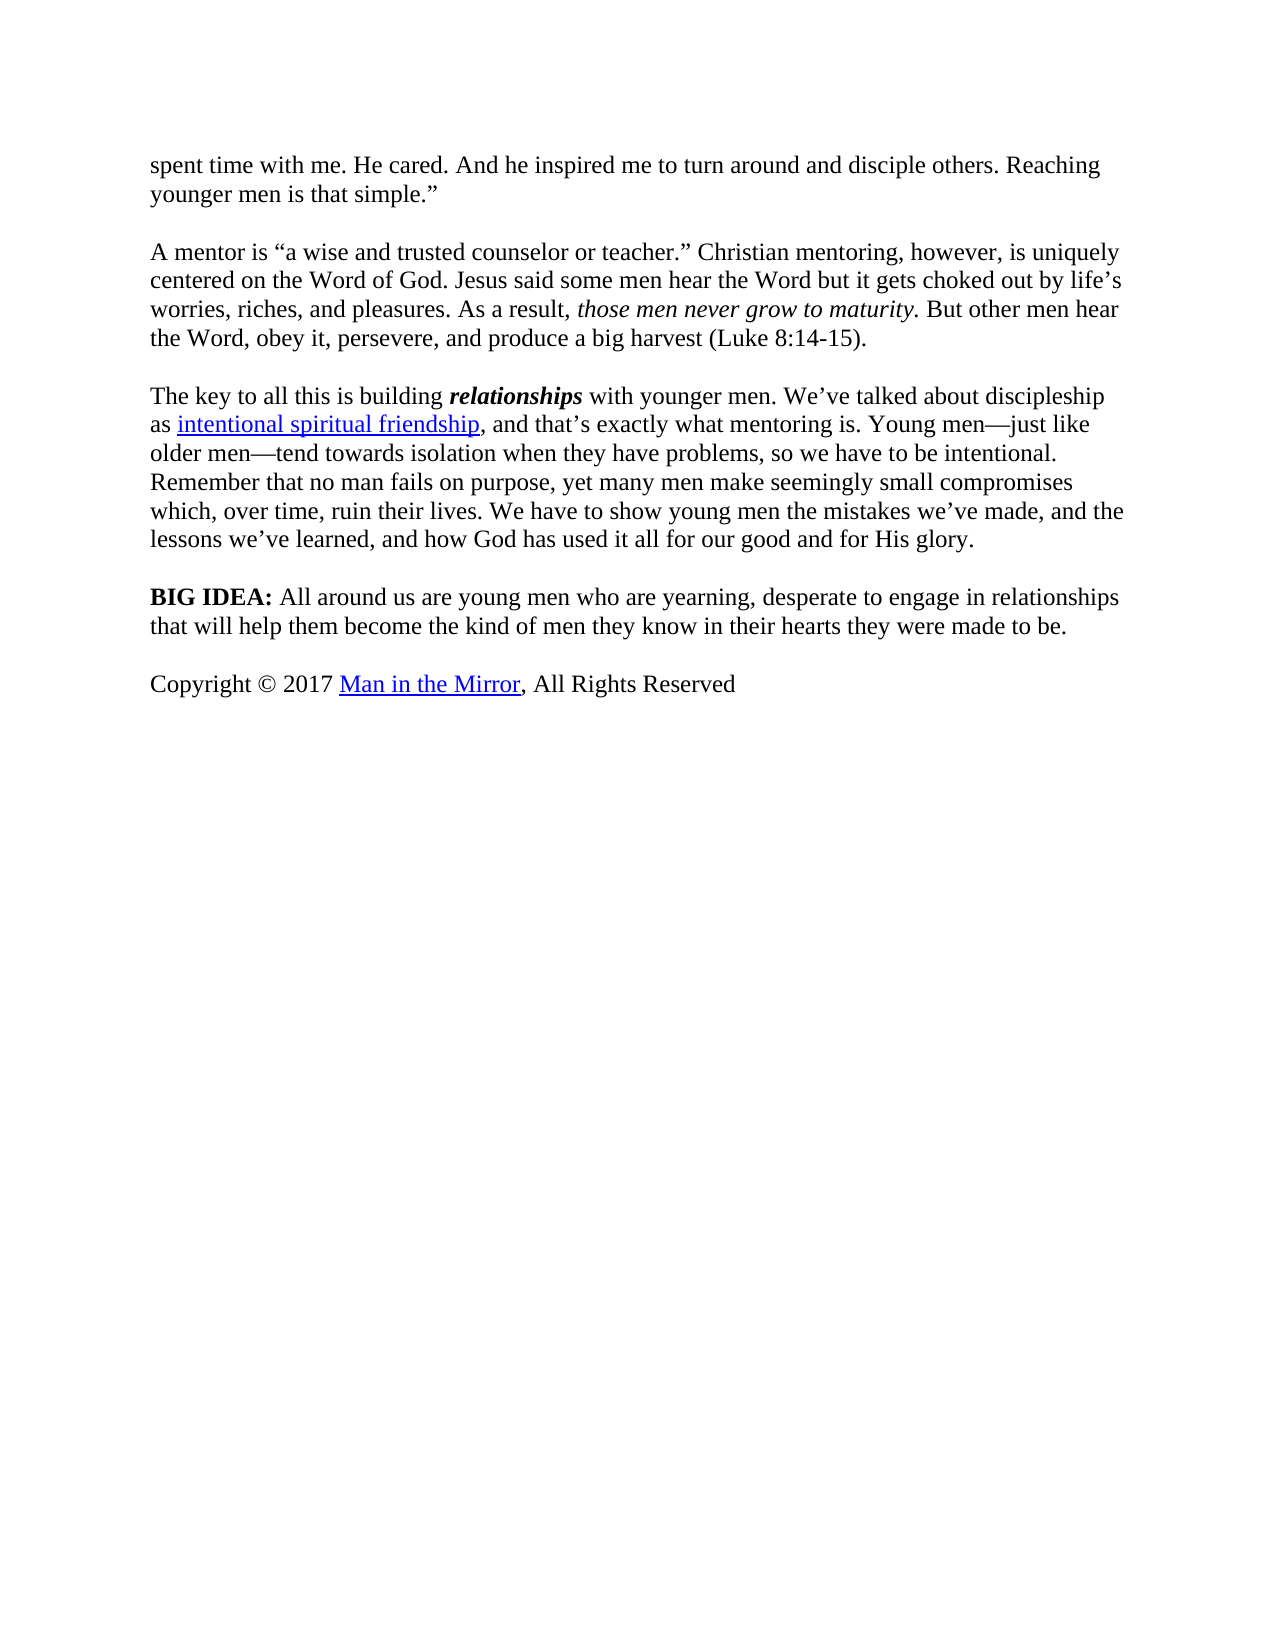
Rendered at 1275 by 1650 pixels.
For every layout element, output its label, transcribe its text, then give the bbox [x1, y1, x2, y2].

text The key to all this is building relationships with younger men. We’ve talked about discipleship as intentional spiritual friendship, and that’s exactly what mentoring is. Young men—just like older men—tend towards isolation when they have problems, so we have to be intentional. Remember that no man fails on purpose, yet many men make seemingly small compromises which, over time, ruin their lives. We have to show young men the mistakes we’ve made, and the lessons we’ve learned, and how God has used it all for our good and for His glory. [150, 381, 1125, 553]
text Copyright © 2017 Man in the Mirror, All Rights Reserved [150, 669, 1125, 698]
text A mentor is “a wise and trusted counselor or teacher.” Christian mentoring, however, is uniquely centered on the Word of God. Jesus said some men hear the Word but it gets choked out by life’s worries, riches, and pleasures. As a result, those men never grow to maturity. But other men hear the Word, obey it, persevere, and produce a big harvest (Luke 8:14-15). [150, 237, 1125, 352]
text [150, 150, 1125, 207]
text BIG IDEA: All around us are young men who are yearning, desperate to engage in relationships that will help them become the kind of men they know in their hearts they were made to be. [150, 582, 1125, 640]
